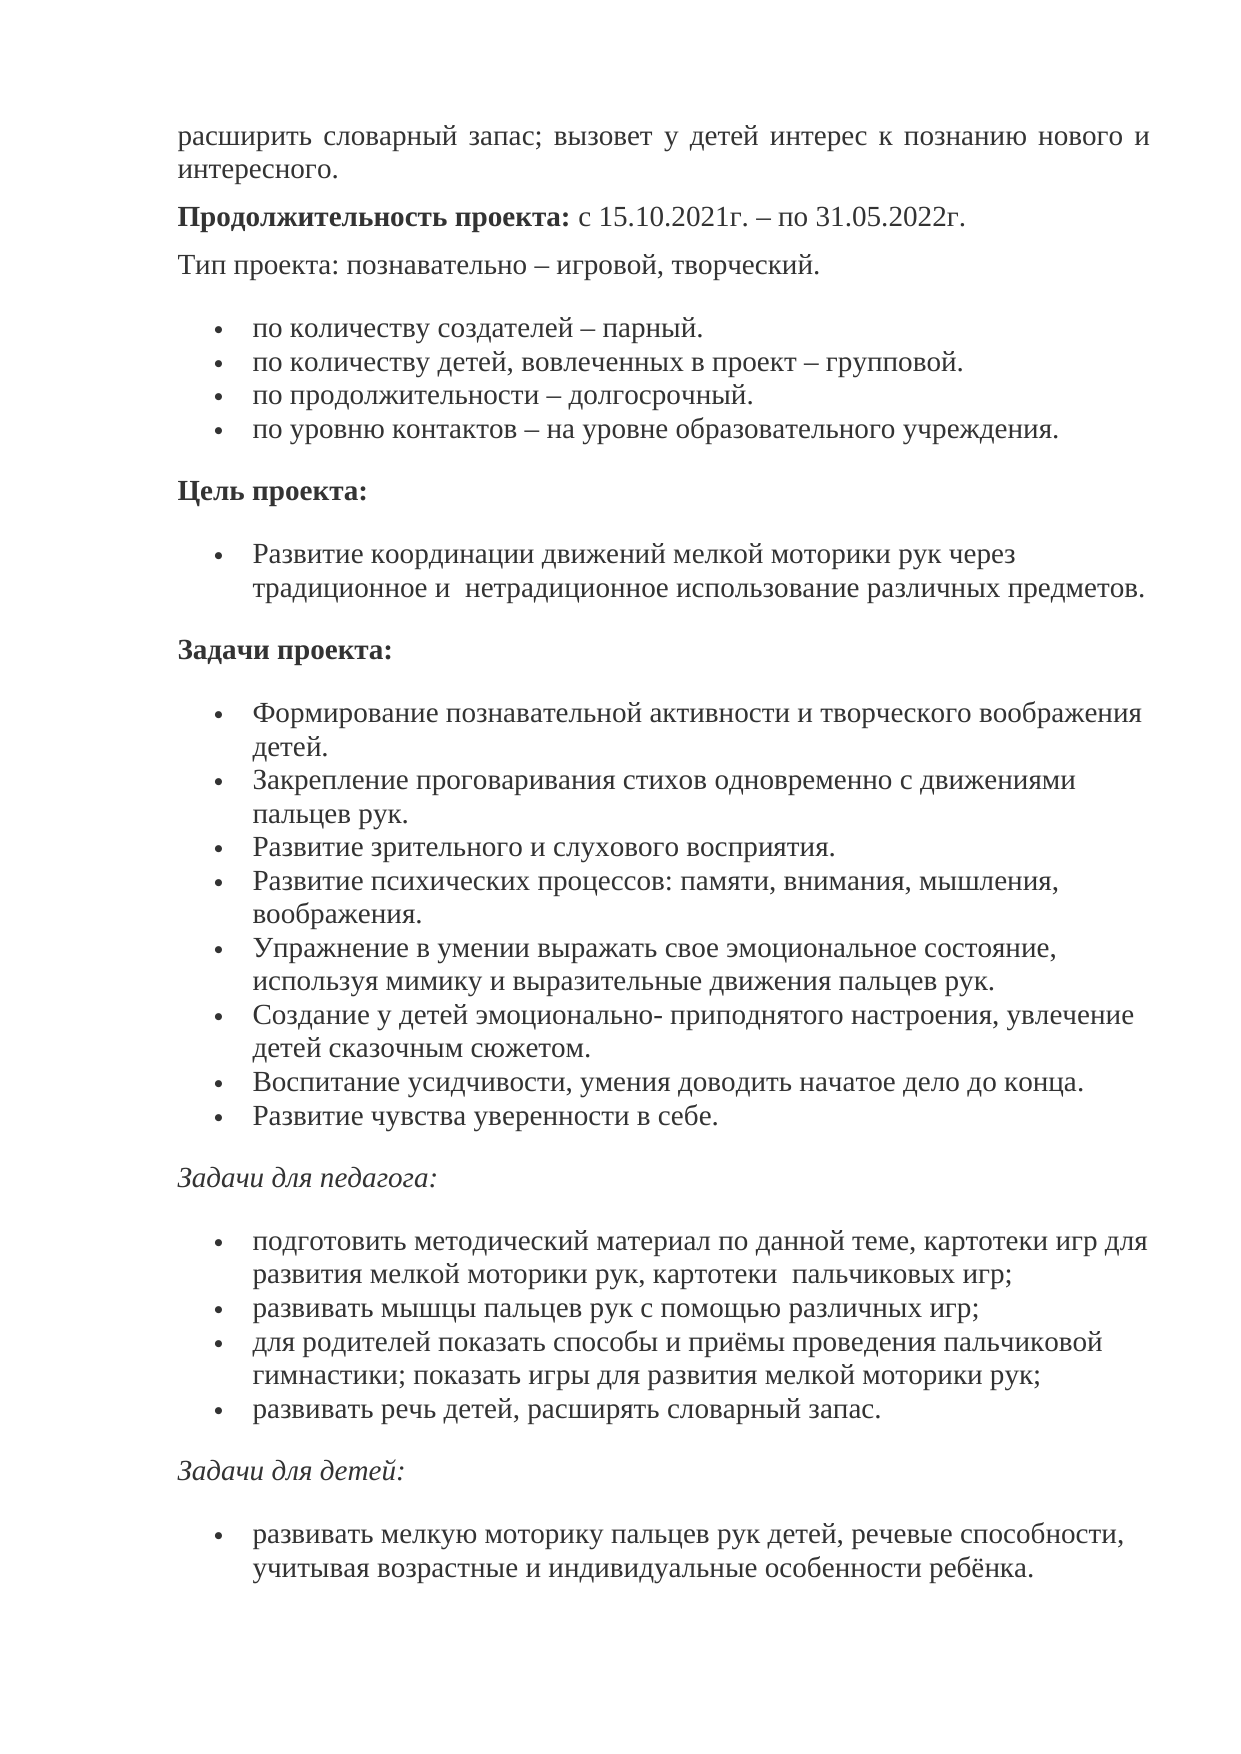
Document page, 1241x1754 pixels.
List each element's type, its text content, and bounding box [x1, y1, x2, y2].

list Развитие психических процессов: памяти, внимания, мышления, воображения. [215, 863, 1152, 930]
list Формирование познавательной активности и творческого воображения детей. [215, 695, 1152, 762]
text Задачи для педагога: [177, 1160, 1152, 1194]
list Развитие чувства уверенности в себе. [215, 1098, 1152, 1131]
list по количеству создателей – парный. [215, 310, 1152, 344]
text Продолжительность проекта: с 15.10.2021г. – по 31.05.2022г. [177, 199, 1152, 233]
list по уровню контактов – на уровне образовательного учреждения. [215, 411, 1152, 444]
text Задачи проекта: [177, 632, 1152, 666]
list по количеству детей, вовлеченных в проект – групповой. [215, 344, 1152, 377]
text Задачи для детей: [177, 1453, 1152, 1487]
list развивать речь детей, расширять словарный запас. [215, 1391, 1152, 1424]
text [177, 118, 1152, 185]
list Упражнение в умении выражать свое эмоциональное состояние, используя мимику и выразительные движения пальцев рук. [215, 930, 1152, 997]
list по продолжительности – долгосрочный. [215, 377, 1152, 411]
list Создание у детей эмоционально- приподнятого настроения, увлечение детей сказочным сюжетом. [215, 997, 1152, 1064]
list для родителей показать способы и приёмы проведения пальчиковой гимнастики; показать игры для развития мелкой моторики рук; [215, 1324, 1152, 1391]
list развивать мышцы пальцев рук с помощью различных игр; [215, 1290, 1152, 1324]
list Развитие зрительного и слухового восприятия. [215, 829, 1152, 863]
list Воспитание усидчивости, умения доводить начатое дело до конца. [215, 1064, 1152, 1098]
text Тип проекта: познавательно – игровой, творческий. [177, 247, 1152, 281]
list Развитие координации движений мелкой моторики рук через традиционное и нетрадиционное использование различных предметов. [215, 536, 1152, 603]
list Закрепление проговаривания стихов одновременно с движениями пальцев рук. [215, 762, 1152, 829]
list подготовить методический материал по данной теме, картотеки игр для развития мелкой моторики рук, картотеки пальчиковых игр; [215, 1223, 1152, 1290]
list развивать мелкую моторику пальцев рук детей, речевые способности, учитывая возрастные и индивидуальные особенности ребёнка. [215, 1516, 1152, 1583]
text Цель проекта: [177, 473, 1152, 507]
